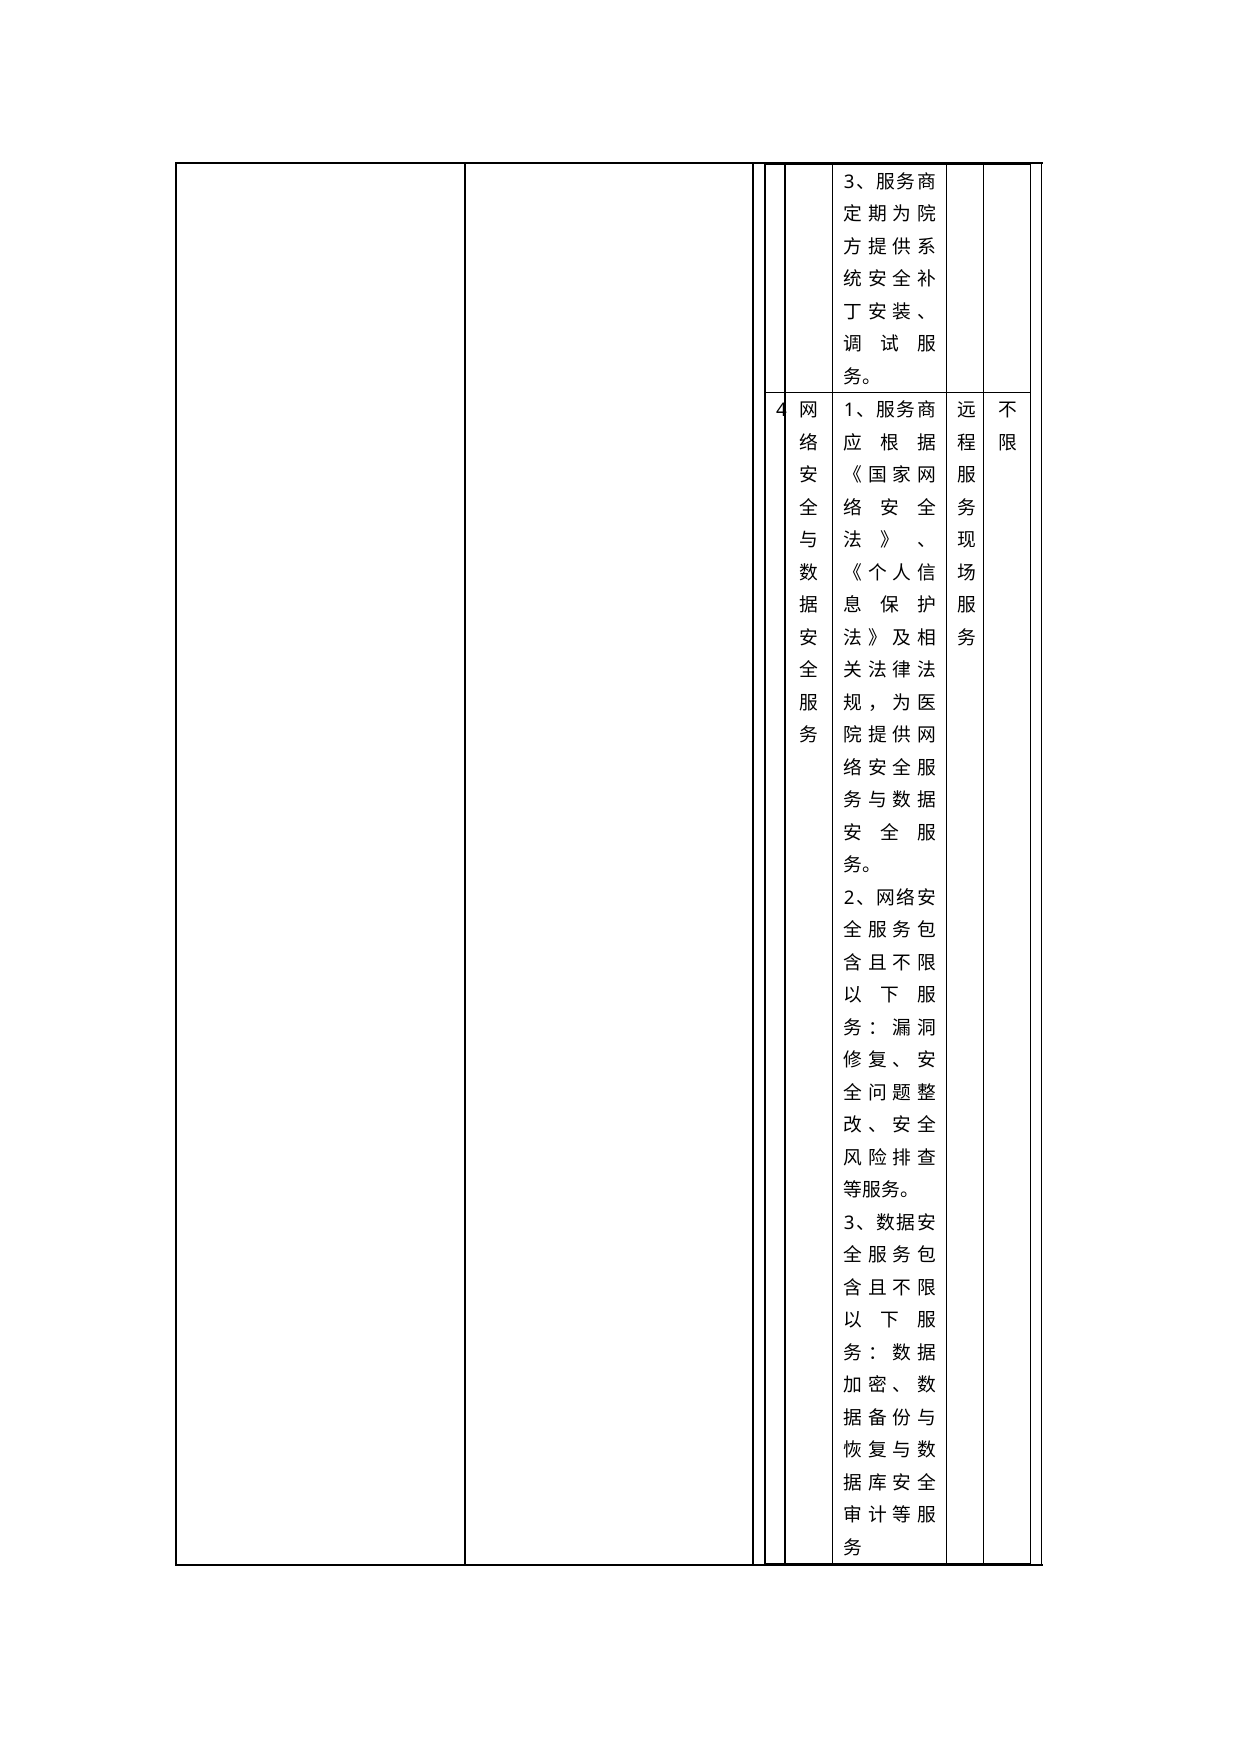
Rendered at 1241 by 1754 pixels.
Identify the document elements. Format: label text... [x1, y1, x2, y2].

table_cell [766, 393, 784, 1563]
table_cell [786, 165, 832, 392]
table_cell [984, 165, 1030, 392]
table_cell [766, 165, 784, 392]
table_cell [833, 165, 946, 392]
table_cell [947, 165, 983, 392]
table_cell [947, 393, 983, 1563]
table_cell [466, 164, 752, 1564]
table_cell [833, 393, 946, 1563]
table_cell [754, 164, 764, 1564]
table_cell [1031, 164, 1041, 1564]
table_cell 1 [177, 164, 464, 1564]
